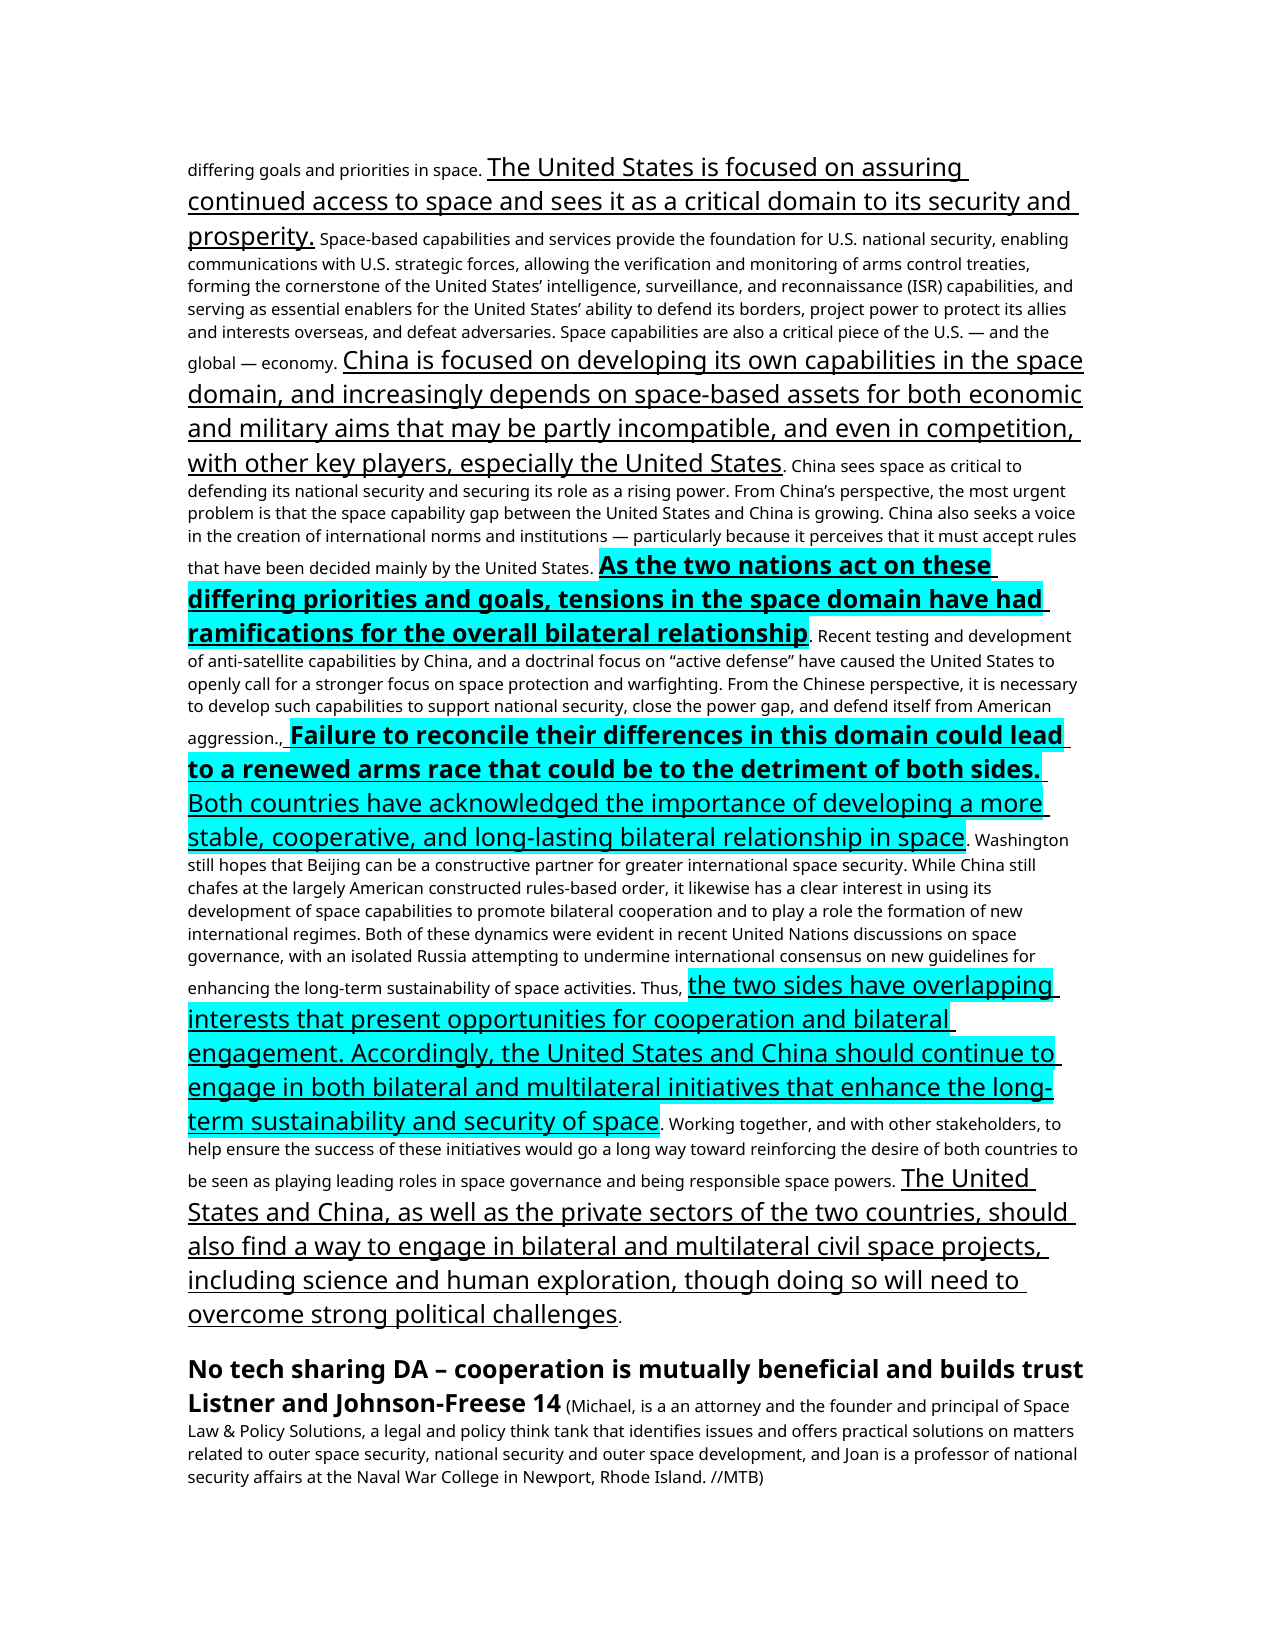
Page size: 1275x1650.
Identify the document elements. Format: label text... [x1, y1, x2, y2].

subtitle No tech sharing DA – cooperation is mutually beneficial and builds trust [187, 1352, 1087, 1386]
text Listner and Johnson-Freese 14 (Michael, is a an attorney and the founder and principal of Space Law & Policy Solutions, a legal and policy think tank that identifies issues and offers practical solutions on matters related to outer space security, national security and outer space development, and Joan is a professor of national security affairs at the Naval War College in Newport, Rhode Island. //MTB) [187, 1386, 1087, 1488]
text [187, 150, 1087, 1331]
